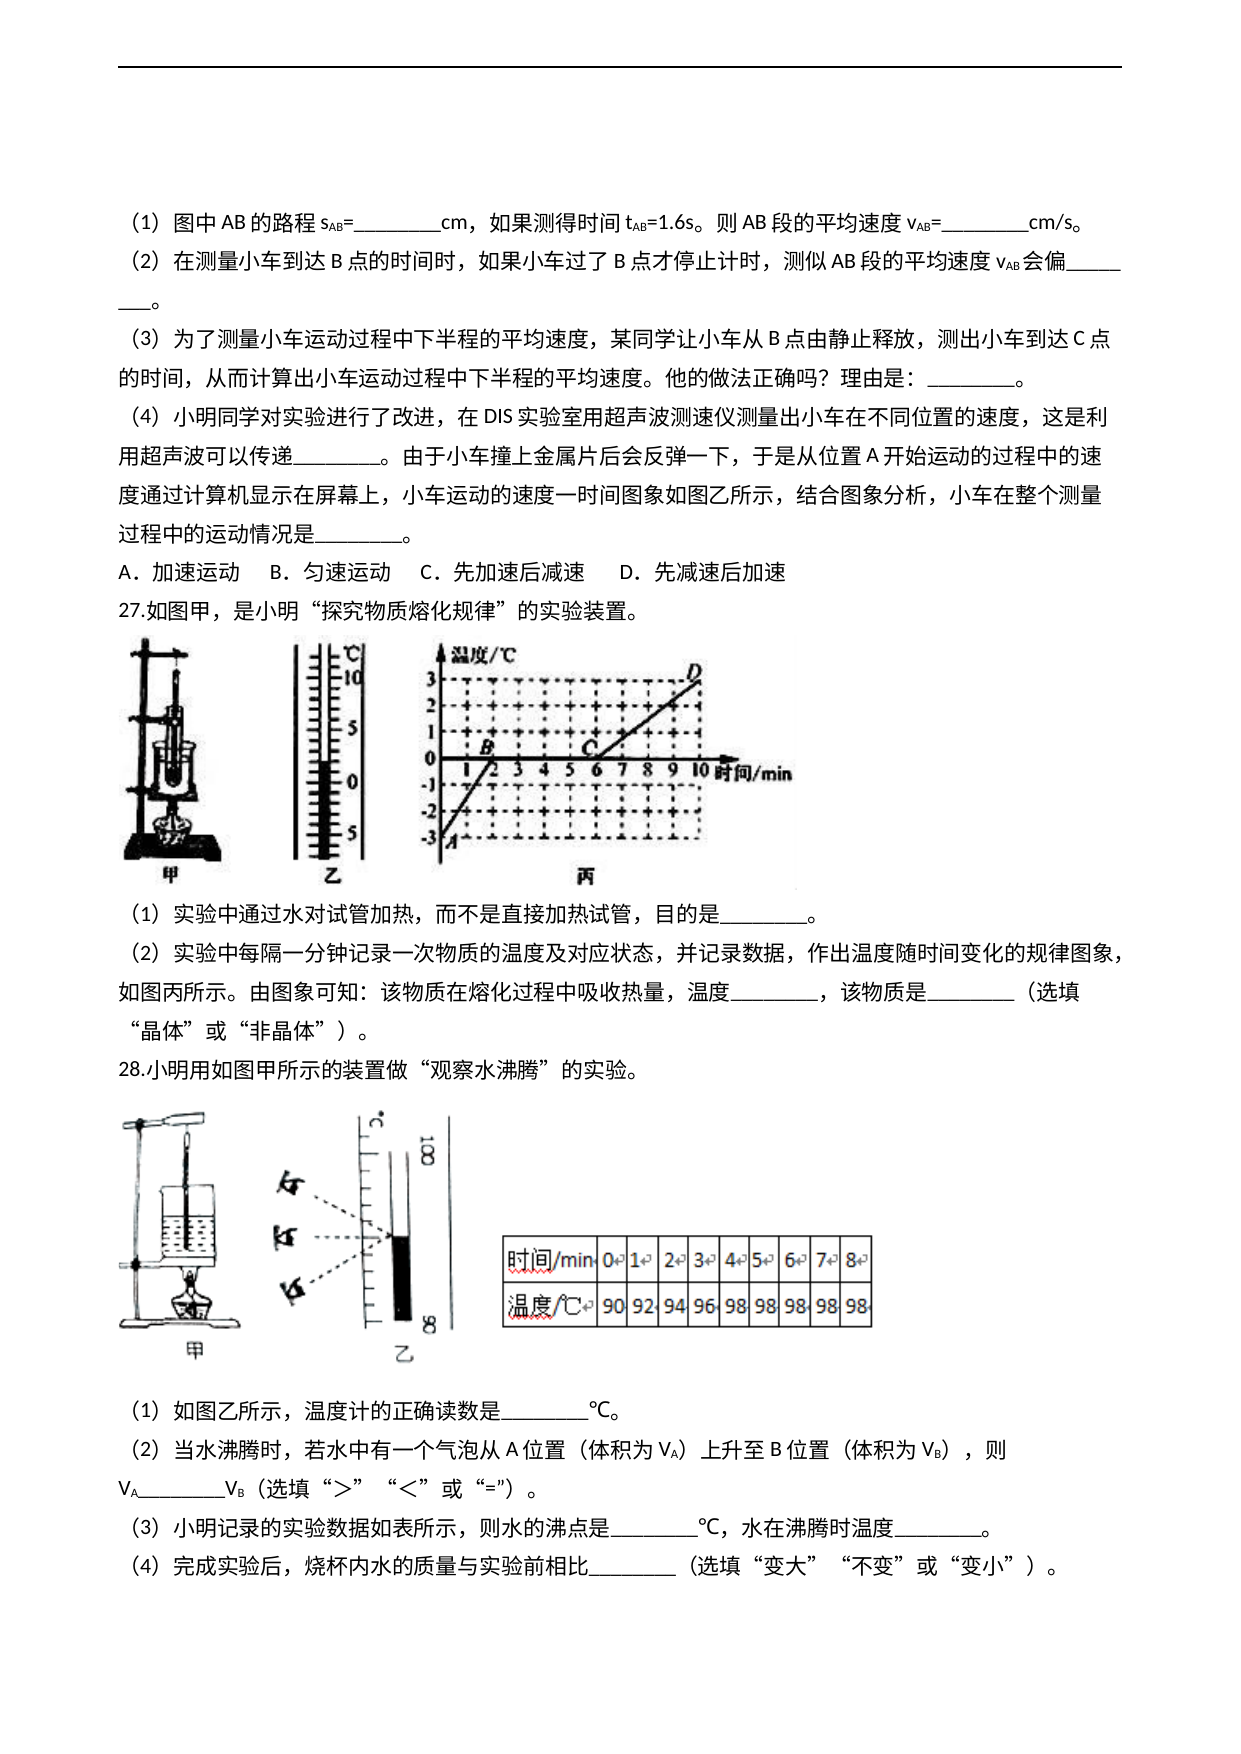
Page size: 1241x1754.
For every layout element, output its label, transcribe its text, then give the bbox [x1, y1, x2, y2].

picture [118, 1107, 458, 1368]
text 28.小明用如图甲所示的装置做“观察水沸腾”的实验。 [118, 1052, 1122, 1085]
text （2）实验中每隔一分钟记录一次物质的温度及对应状态，并记录数据，作出温度随时间变化的规律图象，如图丙所示。由图象可知：该物质在熔化过程中吸收热量，温度________，该物质是________（选填“晶体”或“非晶体”）。 [118, 936, 1122, 1046]
text （4）完成实验后，烧杯内水的质量与实验前相比________（选填“变大”“不变”或“变小”）。 [118, 1549, 1122, 1581]
text （4）小明同学对实验进行了改进，在DIS实验室用超声波测速仪测量出小车在不同位置的速度，这是利用超声波可以传递________。由于小车撞上金属片后会反弹一下，于是从位置A开始运动的过程中的速度通过计算机显示在屏幕上，小车运动的速度一时间图象如图乙所示，结合图象分析，小车在整个测量过程中的运动情况是________。 [118, 399, 1122, 549]
picture [118, 635, 797, 890]
text （3）为了测量小车运动过程中下半程的平均速度，某同学让小车从B点由静止释放，测出小车到达C点的时间，从而计算出小车运动过程中下半程的平均速度。他的做法正确吗？理由是：________。 [118, 322, 1122, 393]
text （2）在测量小车到达B点的时间时，如果小车过了B点才停止计时，测似AB段的平均速度vAB会偏________。 [118, 244, 1122, 315]
text （3）小明记录的实验数据如表所示，则水的沸点是________℃，水在沸腾时温度________。 [118, 1510, 1122, 1543]
text （1）图中AB的路程sAB=________cm，如果测得时间tAB=1.6s。则AB段的平均速度vAB=________cm/s。 [118, 205, 1122, 238]
picture [501, 1234, 874, 1331]
text （1）如图乙所示，温度计的正确读数是________℃。 [118, 1394, 1122, 1426]
text 27.如图甲，是小明“探究物质熔化规律”的实验装置。 [118, 594, 1122, 626]
text （1）实验中通过水对试管加热，而不是直接加热试管，目的是________。 [118, 897, 1122, 929]
text （2）当水沸腾时，若水中有一个气泡从A位置（体积为VA）上升至B位置（体积为VB），则VA________VB（选填“＞”“＜”或“=”）。 [118, 1432, 1122, 1504]
text A．加速运动 B．匀速运动 C．先加速后减速 D．先减速后加速 [118, 555, 1122, 587]
